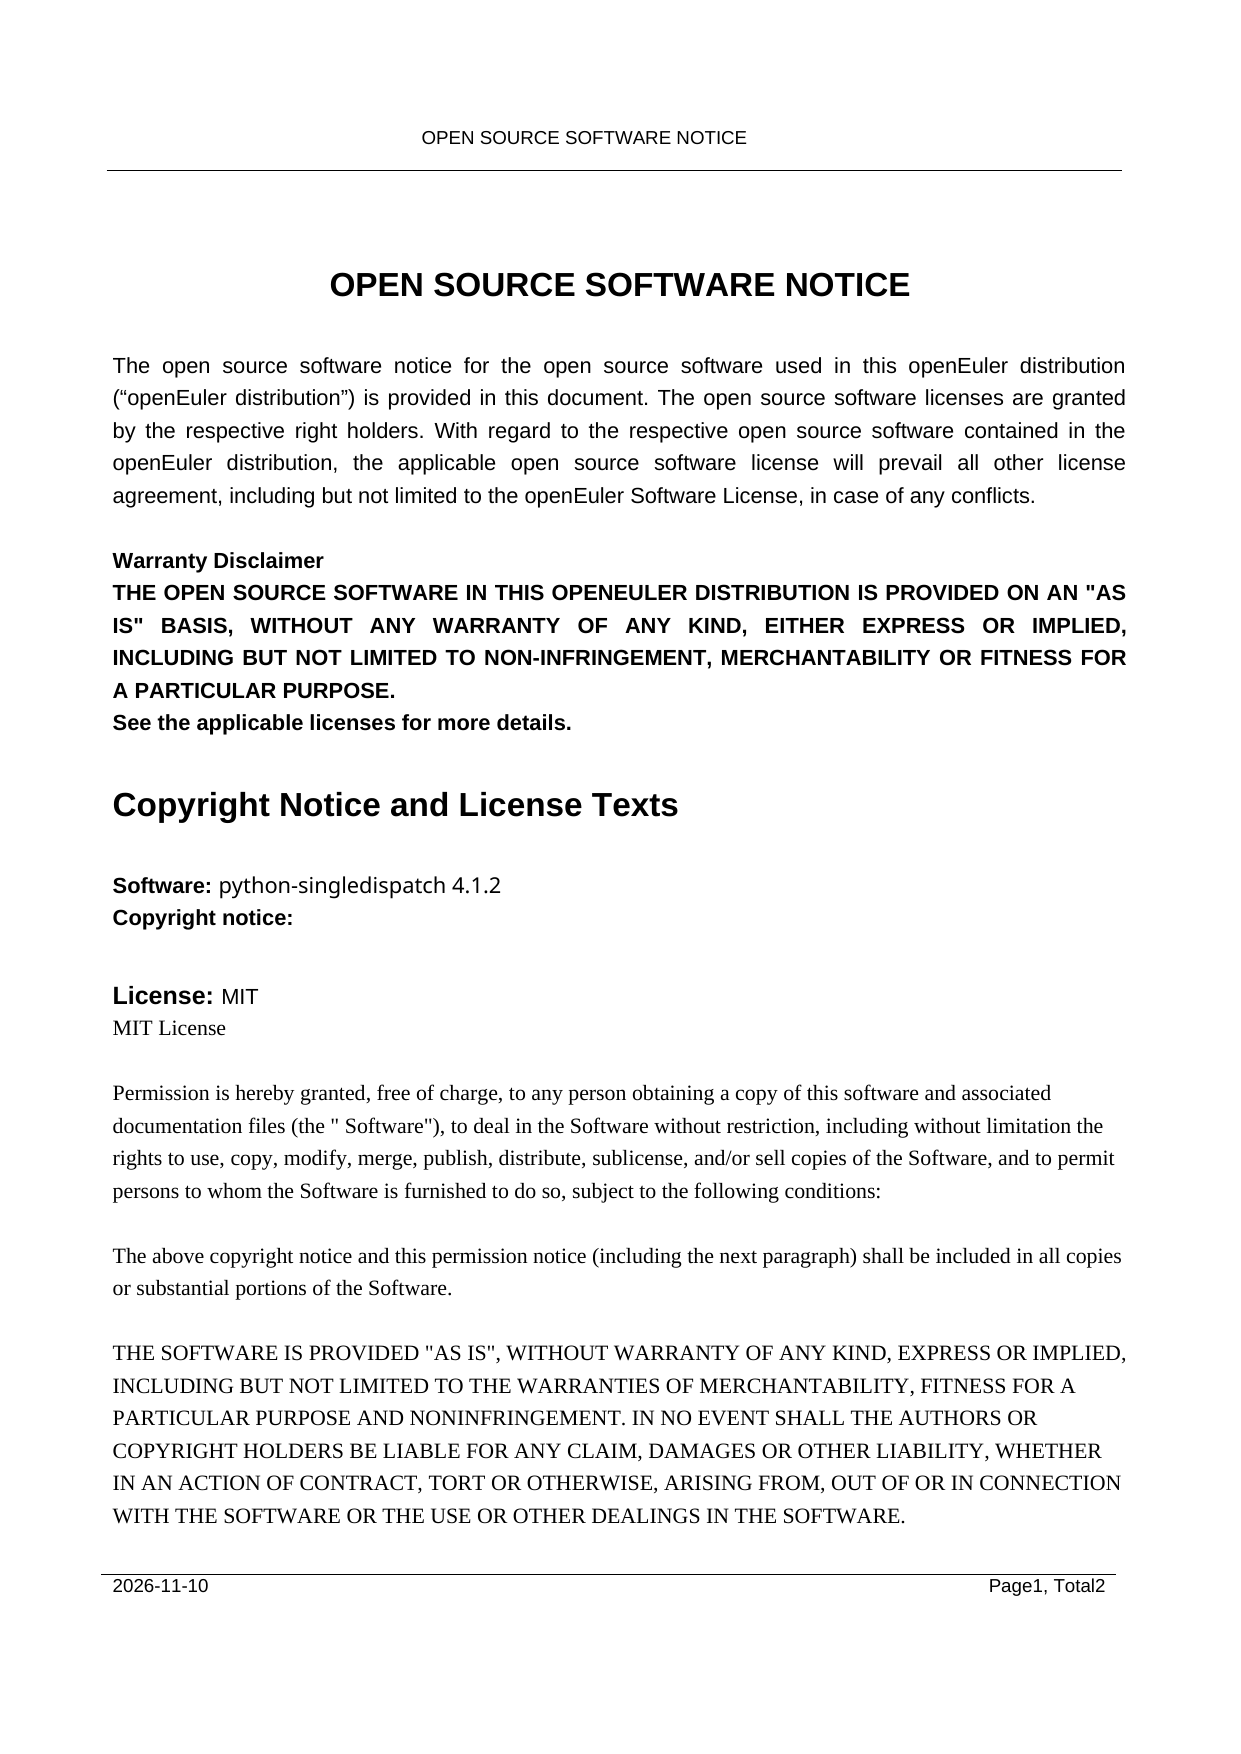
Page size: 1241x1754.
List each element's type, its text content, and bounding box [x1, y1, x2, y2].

text MIT License Permission is hereby granted, free of charge, to any person obtaining a copy of this software and associated documentation files (the " Software"), to deal in the Software without restriction, including without limitation the rights to use, copy, modify, merge, publish, distribute, sublicense, and/or sell copies of the Software, and to permit persons to whom the Software is furnished to do so, subject to the following conditions: The above copyright notice and this permission notice (including the next paragraph) shall be included in all copies or substantial portions of the Software. THE SOFTWARE IS PROVIDED "AS IS", WITHOUT WARRANTY OF ANY KIND, EXPRESS OR IMPLIED, INCLUDING BUT NOT LIMITED TO THE WARRANTIES OF MERCHANTABILITY, FITNESS FOR A PARTICULAR PURPOSE AND NONINFRINGEMENT. IN NO EVENT SHALL THE AUTHORS OR COPYRIGHT HOLDERS BE LIABLE FOR ANY CLAIM, DAMAGES OR OTHER LIABILITY, WHETHER IN AN ACTION OF CONTRACT, TORT OR OTHERWISE, ARISING FROM, OUT OF OR IN CONNECTION WITH THE SOFTWARE OR THE USE OR OTHER DEALINGS IN THE SOFTWARE. [112, 1012, 1128, 1564]
text Copyright Notice and License Texts [112, 771, 1128, 836]
text THE OPEN SOURCE SOFTWARE IN THIS OPENEULER DISTRIBUTION IS PROVIDED ON AN "AS IS" BASIS, WITHOUT ANY WARRANTY OF ANY KIND, EITHER EXPRESS OR IMPLIED, INCLUDING BUT NOT LIMITED TO NON-INFRINGEMENT, MERCHANTABILITY OR FITNESS FOR A PARTICULAR PURPOSE. See the applicable licenses for more details. [112, 576, 1128, 739]
text The open source software notice for the open source software used in this openEuler distribution (“openEuler distribution”) is provided in this document. The open source software licenses are granted by the respective right holders. With regard to the respective open source software contained in the openEuler distribution, the applicable open source software license will prevail all other license agreement, including but not limited to the openEuler Software License, in case of any conflicts. [112, 349, 1128, 511]
text License: MIT [112, 979, 1128, 1012]
title Software: python-singledispatch 4.1.2 [112, 869, 1128, 901]
text OPEN SOURCE SOFTWARE NOTICE [112, 251, 1128, 316]
text Copyright notice: [112, 901, 1128, 934]
text Warranty Disclaimer [112, 544, 1128, 576]
